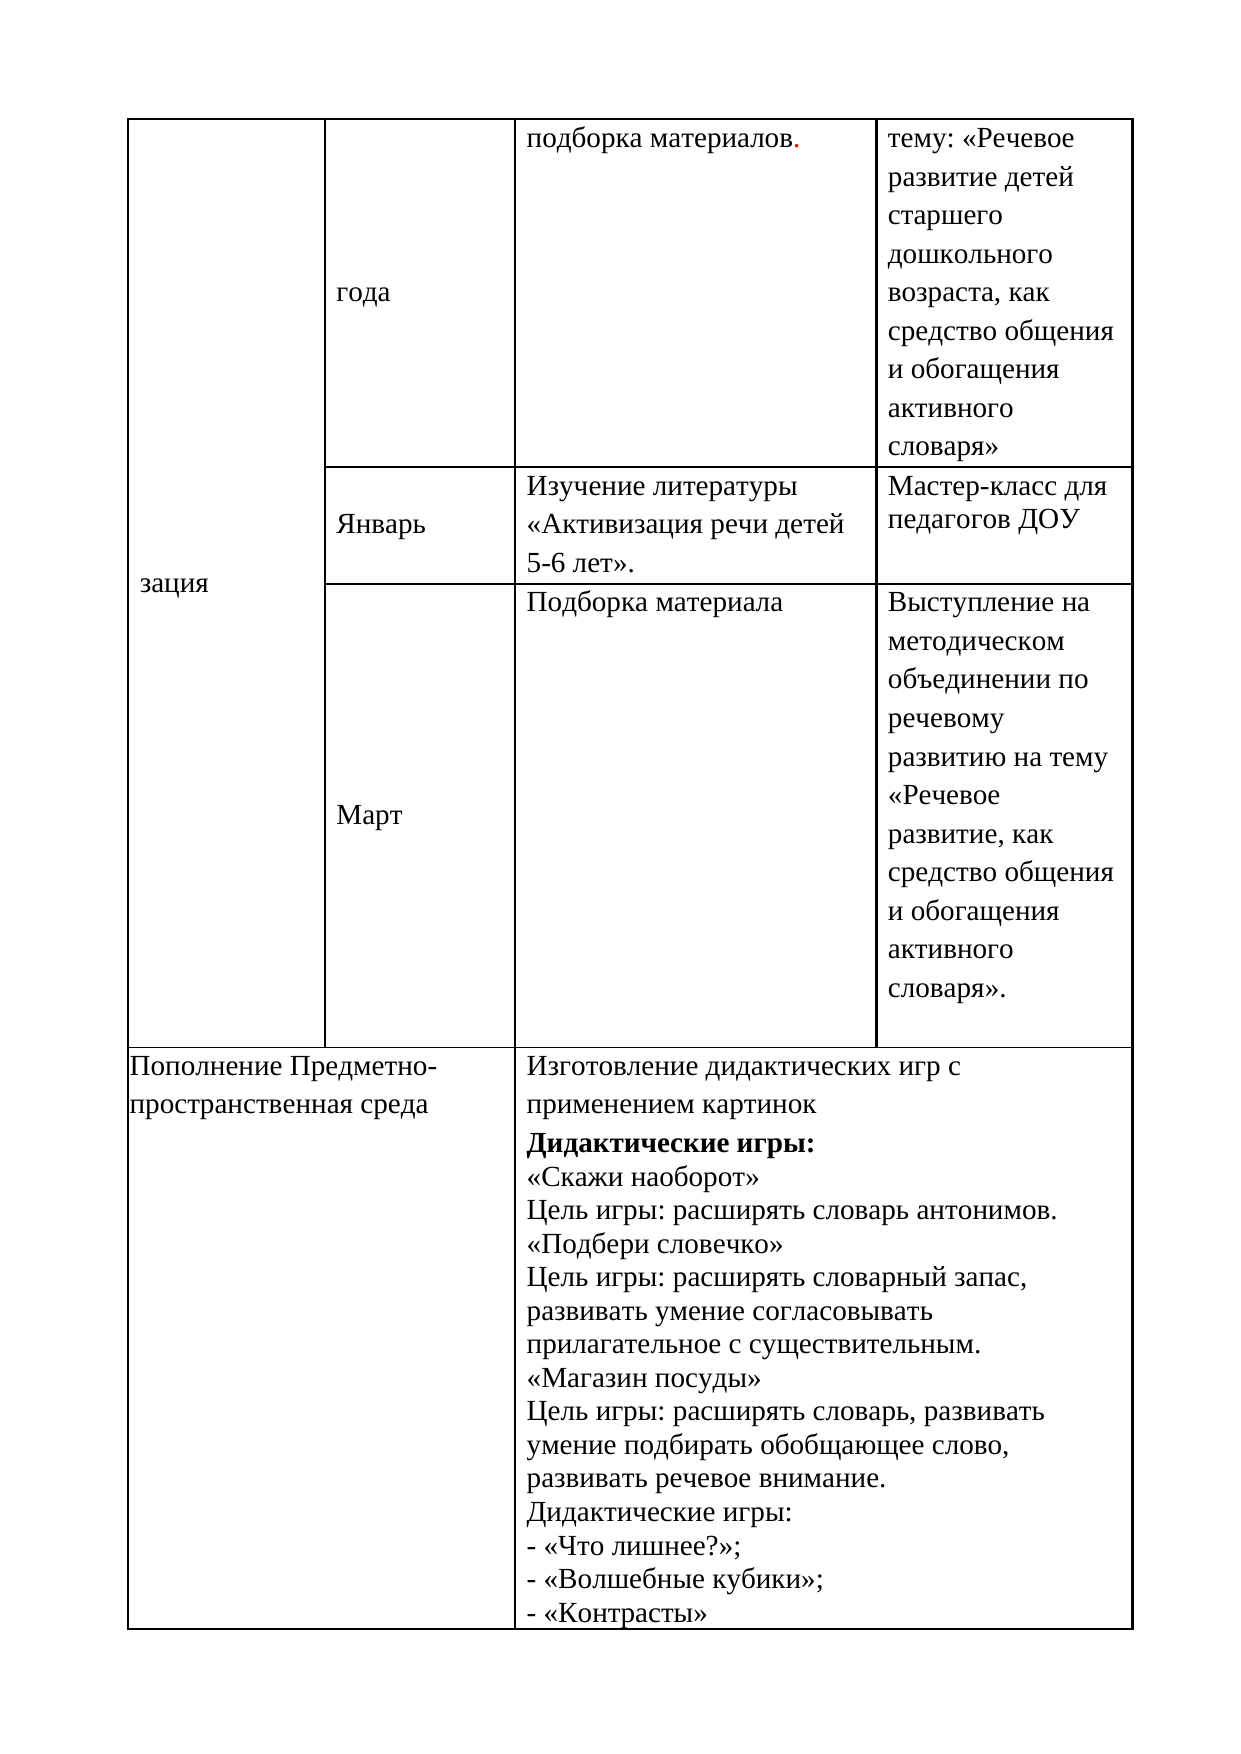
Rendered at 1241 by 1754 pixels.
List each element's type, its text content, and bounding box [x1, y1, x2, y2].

table_cell В течение года [326, 120, 514, 466]
table_cell Январь [326, 468, 514, 582]
table_cell Изучение литературы «Активизация речи детей 5-6 лет». [516, 468, 875, 582]
table_cell Выступление на методическом объединении по речевому развитию на тему «Речевое развитие, как средство общения и обогащения активного словаря». [878, 585, 1131, 1047]
table_cell Подборка материала [516, 585, 875, 1047]
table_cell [129, 1048, 514, 1628]
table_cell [516, 1048, 1131, 1628]
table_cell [878, 120, 1131, 466]
table_cell Самореали зация [129, 120, 324, 1047]
table_cell Март [326, 585, 514, 1047]
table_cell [516, 120, 875, 466]
table_cell Мастер-класс для педагогов ДОУ [878, 468, 1131, 582]
